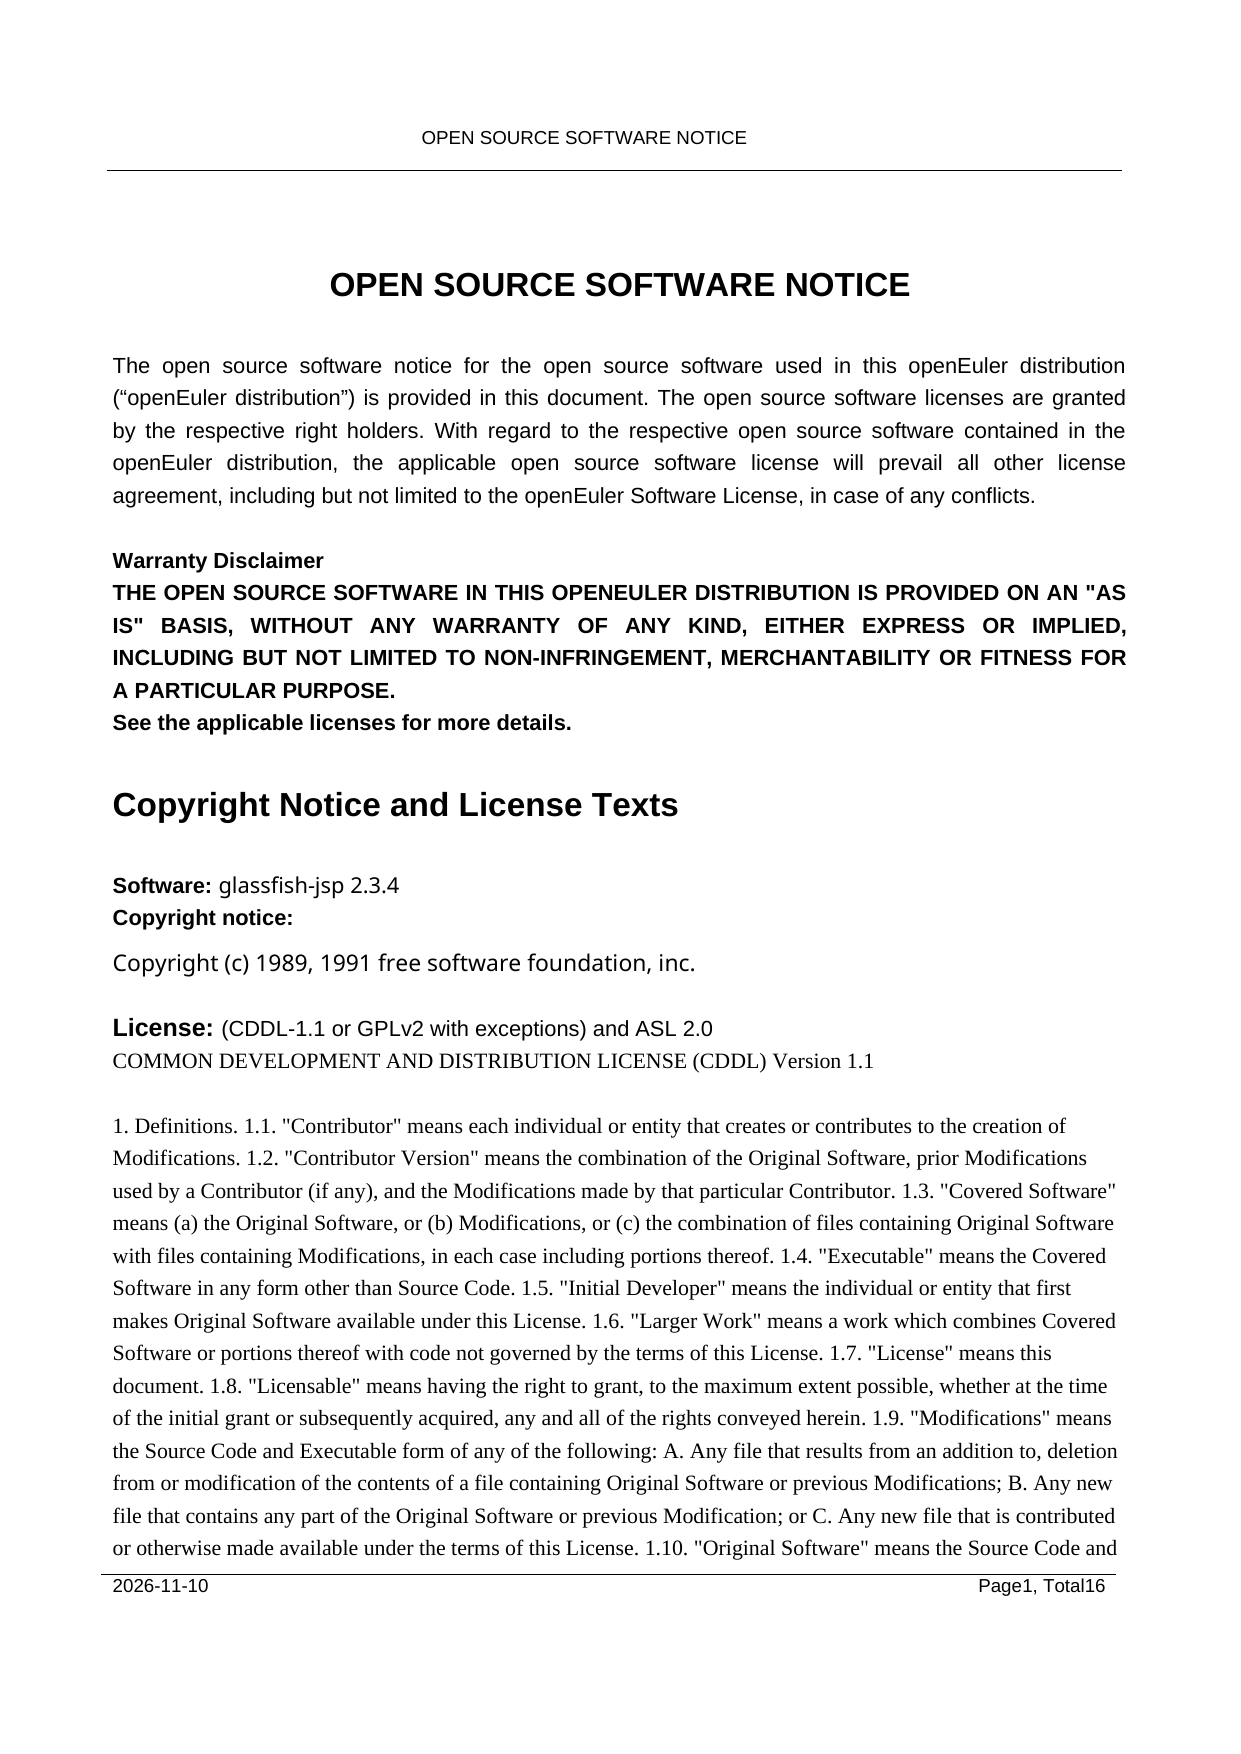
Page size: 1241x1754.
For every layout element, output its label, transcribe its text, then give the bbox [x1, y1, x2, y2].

text OPEN SOURCE SOFTWARE NOTICE [112, 251, 1128, 316]
text THE OPEN SOURCE SOFTWARE IN THIS OPENEULER DISTRIBUTION IS PROVIDED ON AN "AS IS" BASIS, WITHOUT ANY WARRANTY OF ANY KIND, EITHER EXPRESS OR IMPLIED, INCLUDING BUT NOT LIMITED TO NON-INFRINGEMENT, MERCHANTABILITY OR FITNESS FOR A PARTICULAR PURPOSE. See the applicable licenses for more details. [112, 576, 1128, 739]
text Copyright Notice and License Texts [112, 771, 1128, 836]
text Copyright (c) 1989, 1991 free software foundation, inc. [112, 947, 1128, 1012]
text The open source software notice for the open source software used in this openEuler distribution (“openEuler distribution”) is provided in this document. The open source software licenses are granted by the respective right holders. With regard to the respective open source software contained in the openEuler distribution, the applicable open source software license will prevail all other license agreement, including but not limited to the openEuler Software License, in case of any conflicts. [112, 349, 1128, 511]
text Warranty Disclaimer [112, 544, 1128, 576]
text License: (CDDL-1.1 or GPLv2 with exceptions) and ASL 2.0 [112, 1012, 1128, 1044]
text Copyright notice: [112, 901, 1128, 934]
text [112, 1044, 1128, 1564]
title Software: glassfish-jsp 2.3.4 [112, 869, 1128, 901]
